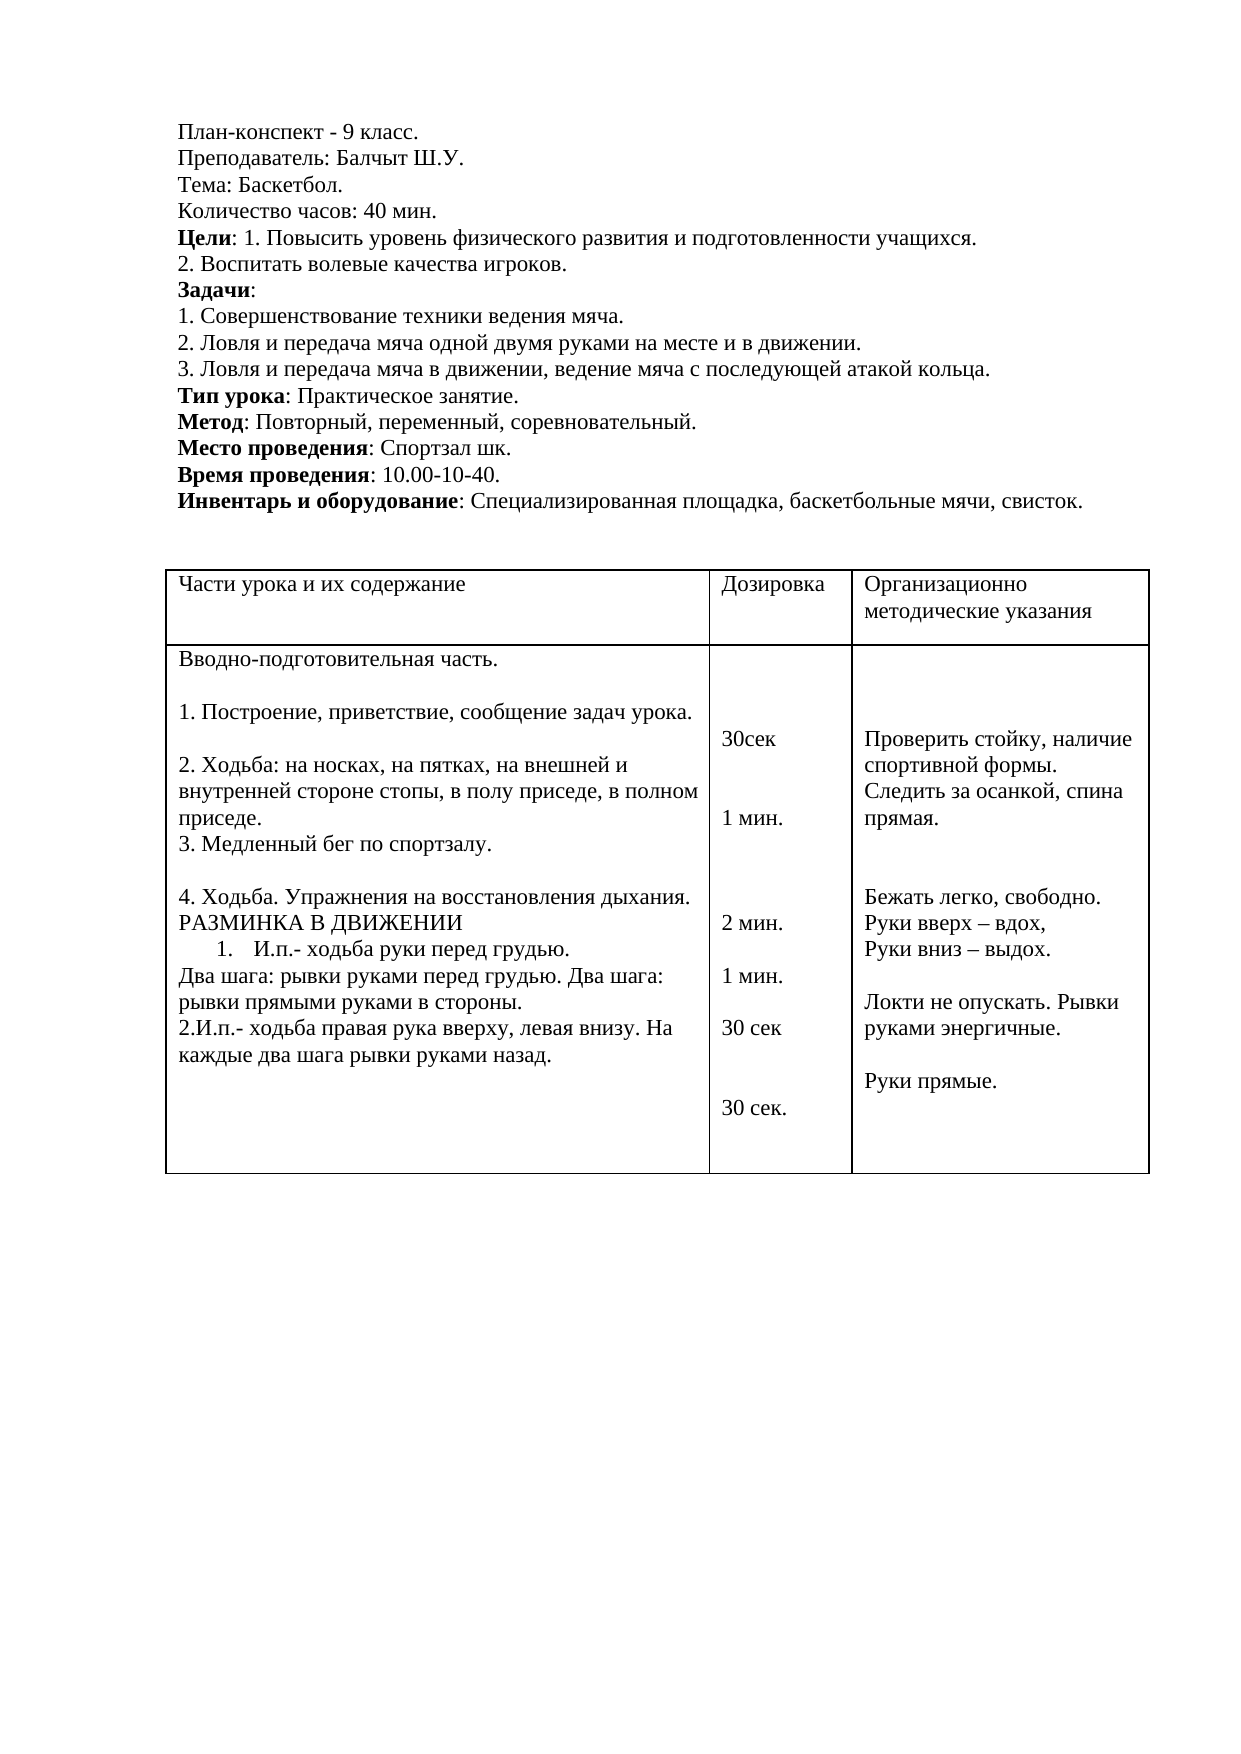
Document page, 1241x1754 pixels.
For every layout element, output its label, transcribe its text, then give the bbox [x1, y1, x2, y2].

text 2. Ловля и передача мяча одной двумя руками на месте и в движении. [177, 329, 1152, 355]
text 2. Воспитать волевые качества игроков. [177, 250, 1152, 276]
table_cell 30сек 1 мин. 2 мин. 1 мин. 30 сек 30 сек. [710, 646, 851, 1173]
text Преподаватель: Балчыт Ш.У. [177, 144, 1152, 171]
text 1. Совершенствование техники ведения мяча. [177, 303, 1152, 329]
table_header Части урока и их содержание [167, 571, 709, 644]
text Тема: Баскетбол. [177, 171, 1152, 197]
text Цели: 1. Повысить уровень физического развития и подготовленности учащихся. [177, 223, 1152, 250]
text Задачи: [177, 276, 1152, 303]
text 3. Ловля и передача мяча в движении, ведение мяча с последующей атакой кольца. [177, 355, 1152, 382]
text Количество часов: 40 мин. [177, 197, 1152, 223]
table_cell Проверить стойку, наличие спортивной формы. Следить за осанкой, спина прямая. Бежать легко, свободно. Руки вверх – вдох, Руки вниз – выдох. Локти не опускать. Рывки руками энергичные. Руки прямые. [853, 646, 1148, 1173]
table_cell Вводно-подготовительная часть. 1. Построение, приветствие, сообщение задач урока. 2. Ходьба: на носках, на пятках, на внешней и внутренней стороне стопы, в полу приседе, в полном приседе. 3. Медленный бег по спортзалу. 4. Ходьба. Упражнения на восстановления дыхания. РАЗМИНКА В ДВИЖЕНИИ И.п.- ходьба руки перед грудью. Два шага: рывки руками перед грудью. Два шага: рывки прямыми руками в стороны. 2.И.п.- ходьба правая рука вверху, левая внизу. На каждые два шага рывки руками назад. [167, 646, 709, 1173]
text Тип урока: Практическое занятие. [177, 382, 1152, 408]
text План-конспект - 9 класс. [177, 118, 1152, 144]
table_header Дозировка [710, 571, 851, 644]
text Метод: Повторный, переменный, соревновательный. [177, 408, 1152, 434]
text Время проведения: 10.00-10-40. [177, 461, 1152, 487]
table_header Организационно методические указания [853, 571, 1148, 644]
text Место проведения: Спортзал шк. [177, 434, 1152, 461]
text Инвентарь и оборудование: Специализированная площадка, баскетбольные мячи, свисток. [177, 487, 1152, 513]
